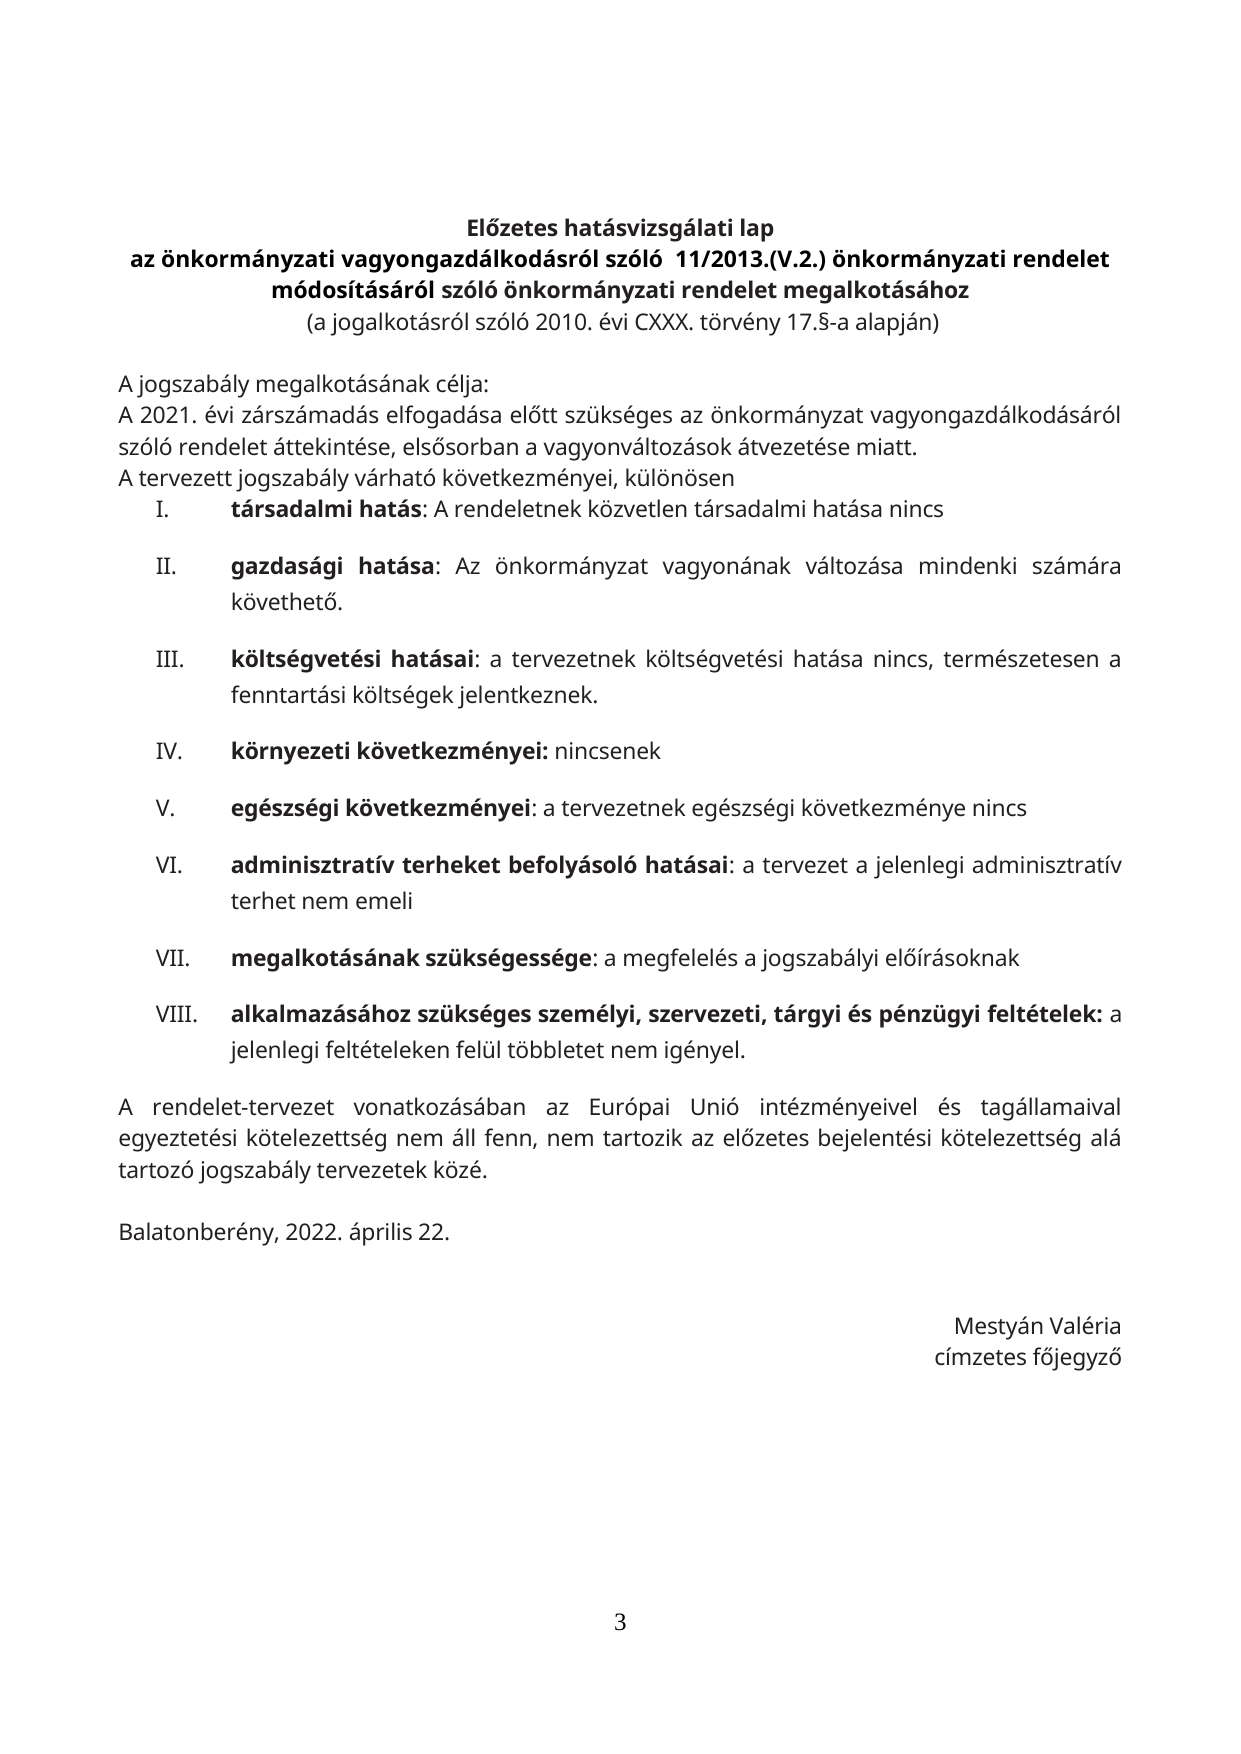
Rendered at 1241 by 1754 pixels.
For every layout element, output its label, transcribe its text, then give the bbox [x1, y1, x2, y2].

text A jogszabály megalkotásának célja: [118, 368, 1122, 399]
text Előzetes hatásvizsgálati lap [118, 212, 1122, 243]
text A rendelet-tervezet vonatkozásában az Európai Unió intézményeivel és tagállamaival egyeztetési kötelezettség nem áll fenn, nem tartozik az előzetes bejelentési kötelezettség alá tartozó jogszabály tervezetek közé. [118, 1091, 1122, 1185]
text A 2021. évi zárszámadás elfogadása előtt szükséges az önkormányzat vagyongazdálkodásáról szóló rendelet áttekintése, elsősorban a vagyonváltozások átvezetése miatt. [118, 399, 1122, 462]
list gazdasági hatása: Az önkormányzat vagyonának változása mindenki számára követhető. [156, 550, 1122, 617]
list környezeti következményei: nincsenek [156, 735, 1122, 767]
list társadalmi hatás: A rendeletnek közvetlen társadalmi hatása nincs [156, 493, 1122, 524]
text A tervezett jogszabály várható következményei, különösen [118, 462, 1122, 493]
text az önkormányzati vagyongazdálkodásról szóló 11/2013.(V.2.) önkormányzati rendelet módosításáról szóló önkormányzati rendelet megalkotásához [118, 243, 1122, 306]
text Mestyán Valéria [118, 1310, 1122, 1341]
list alkalmazásához szükséges személyi, szervezeti, tárgyi és pénzügyi feltételek: a jelenlegi feltételeken felül többletet nem igényel. [156, 998, 1122, 1066]
list költségvetési hatásai: a tervezetnek költségvetési hatása nincs, természetesen a fenntartási költségek jelentkeznek. [156, 643, 1122, 710]
list egészségi következményei: a tervezetnek egészségi következménye nincs [156, 792, 1122, 823]
text (a jogalkotásról szóló 2010. évi CXXX. törvény 17.§-a alapján) [118, 306, 1122, 337]
list adminisztratív terheket befolyásoló hatásai: a tervezet a jelenlegi adminisztratív terhet nem emeli [156, 849, 1122, 916]
text Balatonberény, 2022. április 22. [118, 1216, 1122, 1247]
text címzetes főjegyző [118, 1341, 1122, 1372]
list megalkotásának szükségessége: a megfelelés a jogszabályi előírásoknak [156, 942, 1122, 973]
